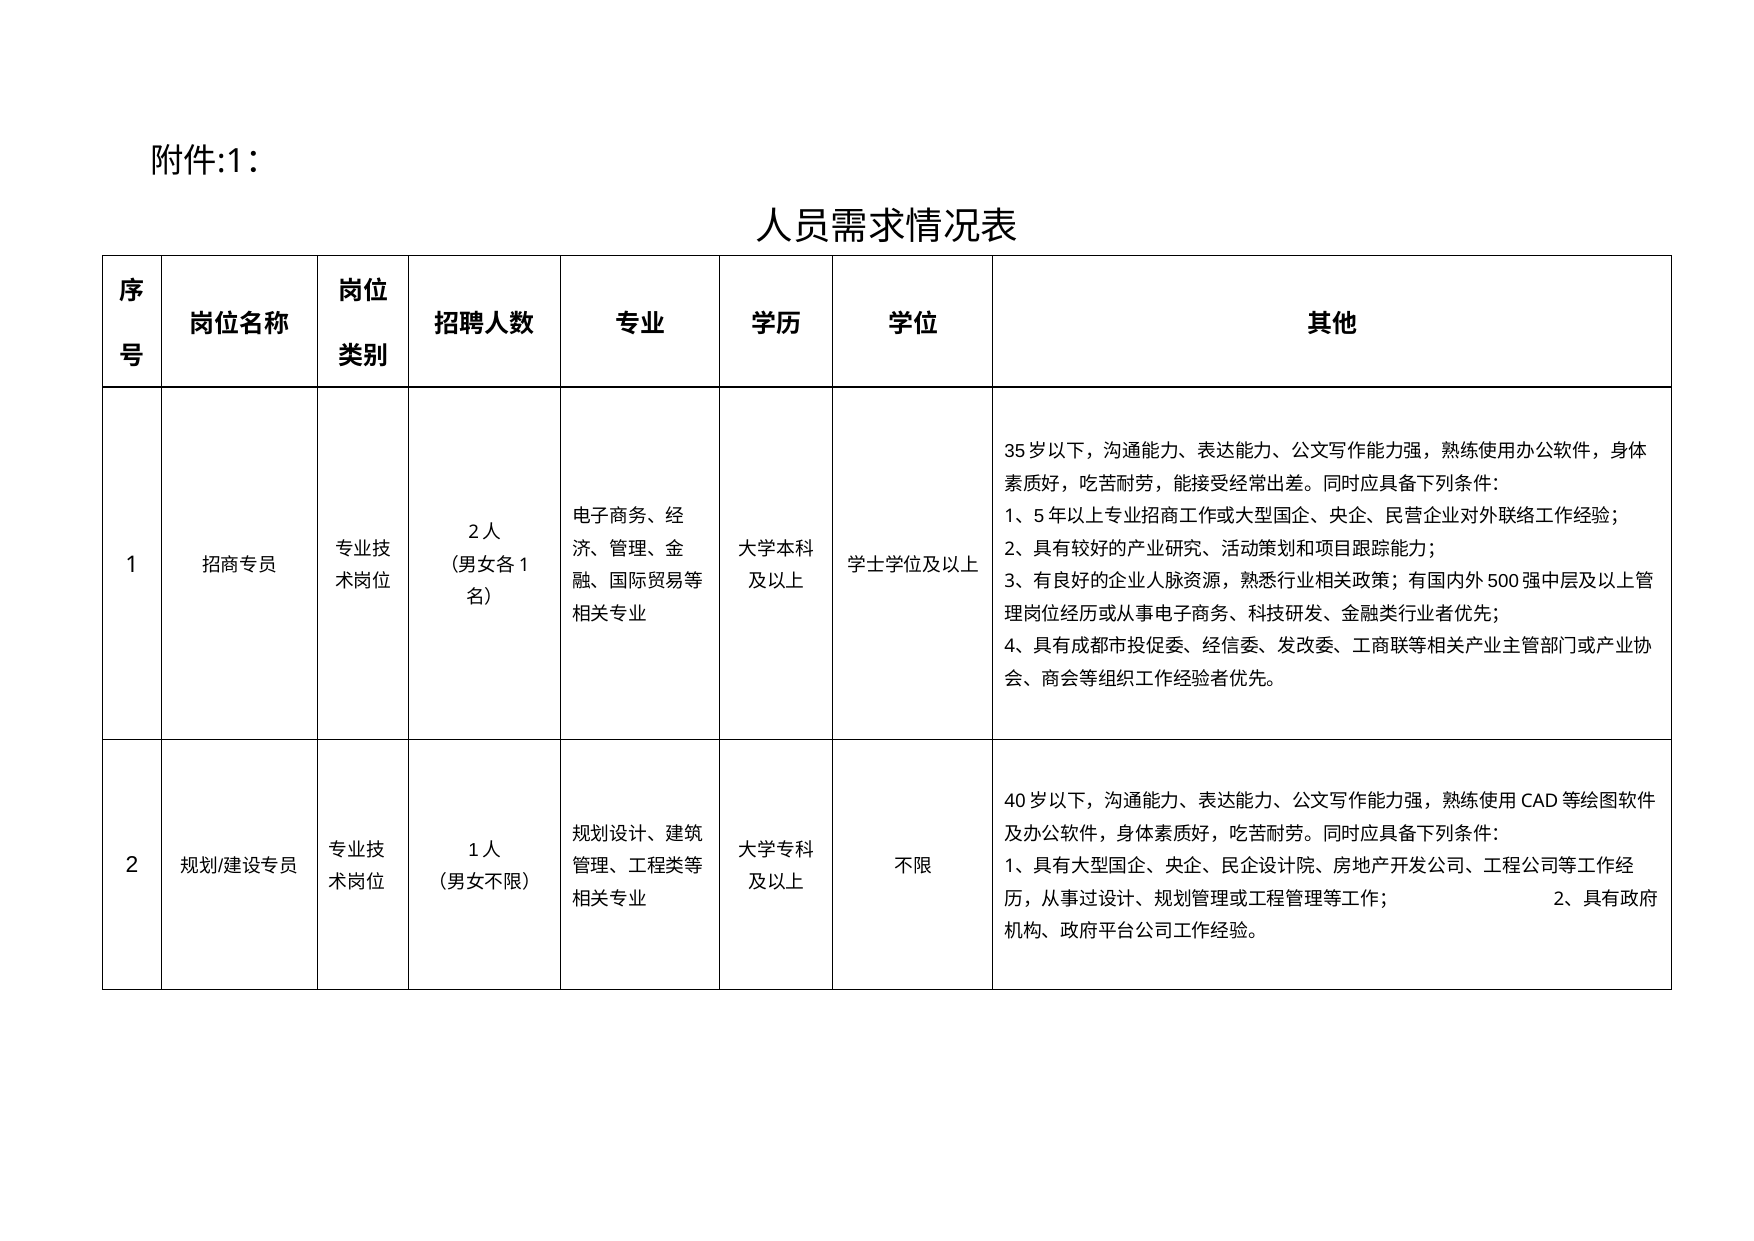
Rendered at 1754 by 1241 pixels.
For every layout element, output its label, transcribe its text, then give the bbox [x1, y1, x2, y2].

table_cell 大学专科及以上 [720, 740, 832, 988]
table_cell 35岁以下，沟通能力、表达能力、公文写作能力强，熟练使用办公软件，身体素质好，吃苦耐劳，能接受经常出差。同时应具备下列条件： 1、5年以上专业招商工作或大型国企、央企、民营企业对外联络工作经验； 2、具有较好的产业研究、活动策划和项目跟踪能力； 3、有良好的企业人脉资源，熟悉行业相关政策；有国内外500强中层及以上管理岗位经历或从事电子商务、科技研发、金融类行业者优先； 4、具有成都市投促委、经信委、发改委、工商联等相关产业主管部门或产业协会、商会等组织工作经验者优先。 [993, 388, 1671, 739]
table_cell 招聘人数 [409, 256, 560, 386]
table_cell 不限 [833, 740, 992, 988]
table_cell 学士学位及以上 [833, 388, 992, 739]
text 附件:1： [150, 125, 1604, 190]
table_header 人员需求情况表 [102, 190, 1671, 255]
table_cell 规划/建设专员 [162, 740, 317, 988]
table_cell 序号 [103, 256, 161, 386]
table_cell 专业 [561, 256, 719, 386]
table_cell 规划设计、建筑管理、工程类等相关专业 [561, 740, 719, 988]
table_cell 专业技术岗位 [318, 740, 408, 988]
table_cell 40岁以下，沟通能力、表达能力、公文写作能力强，熟练使用CAD等绘图软件及办公软件，身体素质好，吃苦耐劳。同时应具备下列条件： 1、具有大型国企、央企、民企设计院、房地产开发公司、工程公司等工作经历，从事过设计、规划管理或工程管理等工作； 2、具有政府机构、政府平台公司工作经验。 [993, 740, 1671, 988]
table_cell 大学本科及以上 [720, 388, 832, 739]
table_cell 其他 [993, 256, 1671, 386]
table_cell 岗位名称 [162, 256, 317, 386]
table_cell 岗位类别 [318, 256, 408, 386]
table_cell 学位 [833, 256, 992, 386]
table_cell 1 [103, 388, 161, 739]
table_cell 1人 （男女不限） [409, 740, 560, 988]
table_cell 2人 （男女各1名） [409, 388, 560, 739]
table_cell 专业技术岗位 [318, 388, 408, 739]
table_cell 2 [103, 740, 161, 988]
table_cell 电子商务、经济、管理、金融、国际贸易等相关专业 [561, 388, 719, 739]
table_cell 学历 [720, 256, 832, 386]
table_cell 招商专员 [162, 388, 317, 739]
